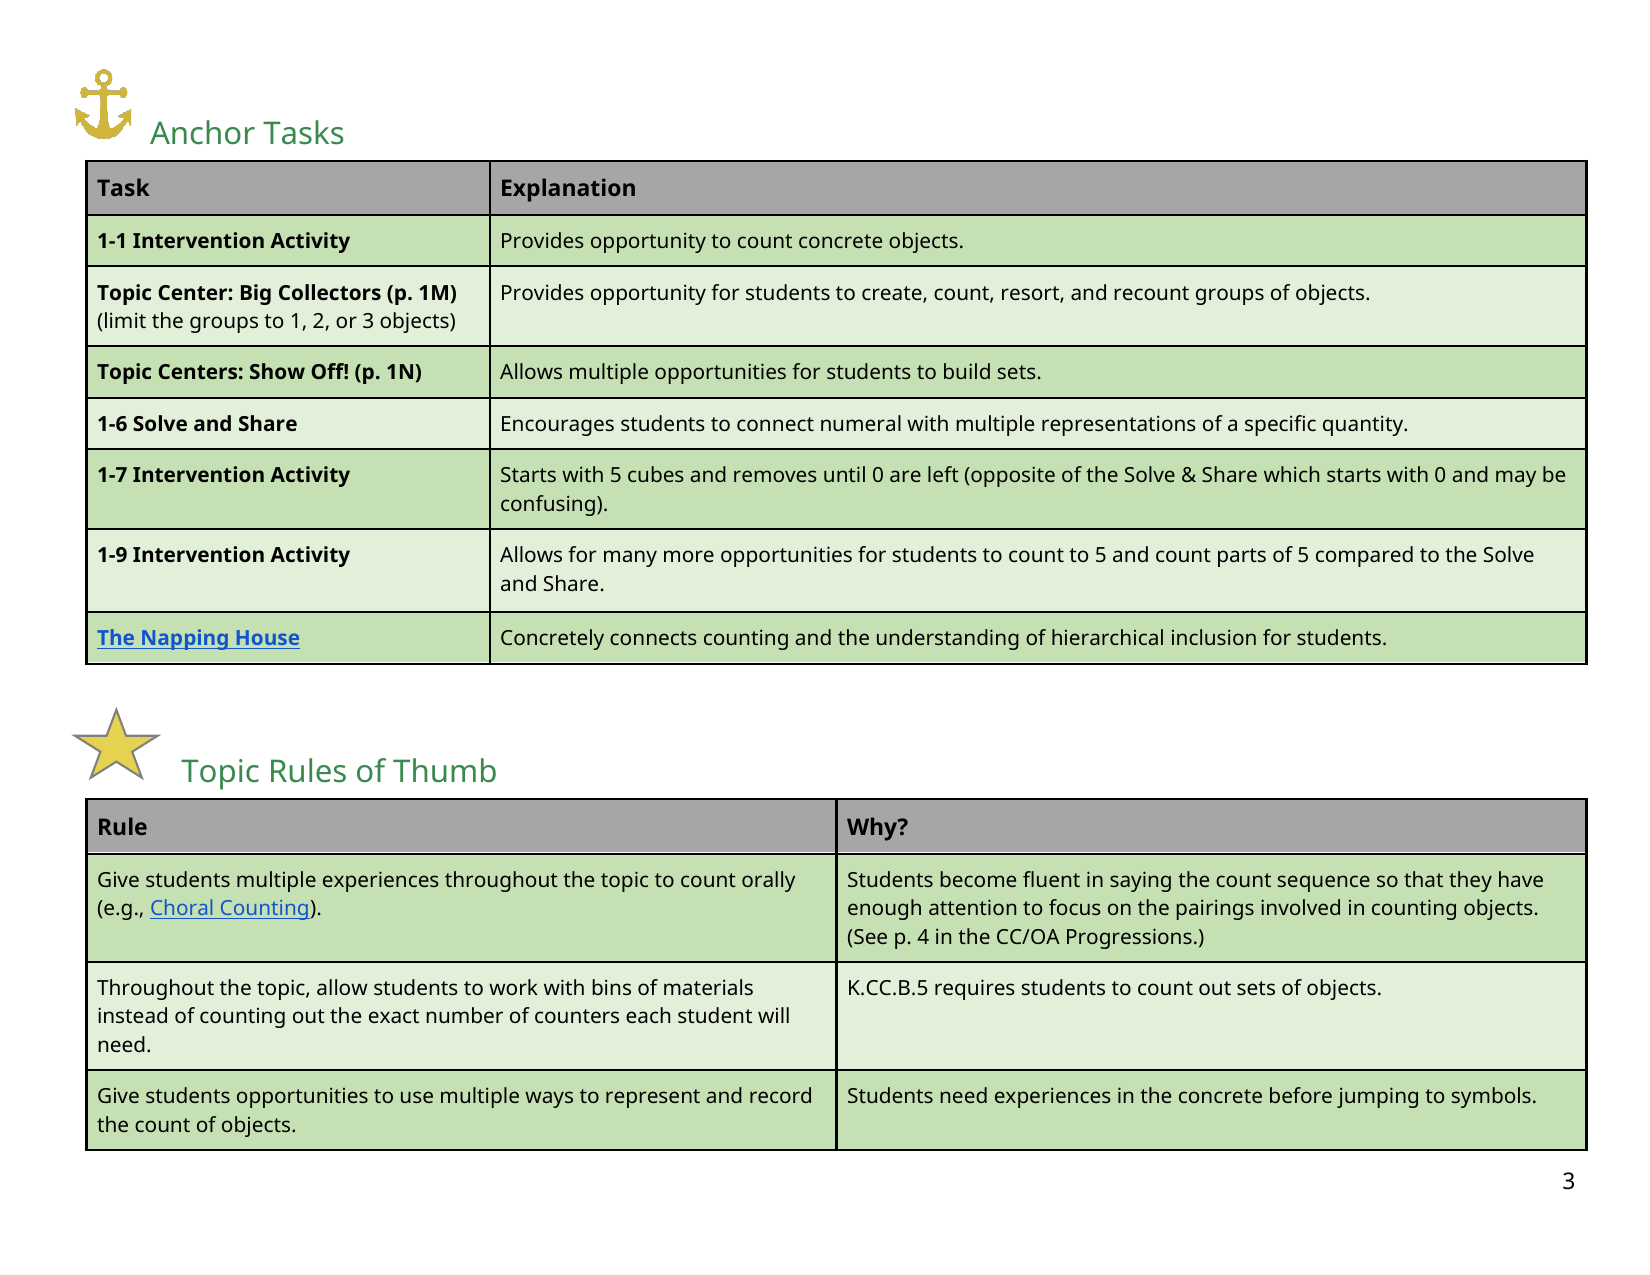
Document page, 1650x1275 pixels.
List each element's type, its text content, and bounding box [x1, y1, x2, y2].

table_cell Students become fluent in saying the count sequence so that they have enough attention to focus on the pairings involved in counting objects. (See p. 4 in the CC/OA Progressions.) [838, 855, 1585, 961]
table_cell Give students multiple experiences throughout the topic to count orally (e.g., Choral Counting). [88, 855, 835, 961]
table_cell The Napping House [88, 613, 489, 662]
picture [75, 69, 132, 139]
table_cell Give students opportunities to use multiple ways to represent and record the count of objects. [88, 1071, 835, 1149]
table_header Task [88, 162, 489, 214]
table_header Why? [838, 800, 1585, 852]
table_cell Topic Centers: Show Off! (p. 1N) [88, 347, 489, 397]
table_cell Students need experiences in the concrete before jumping to symbols. [838, 1071, 1585, 1149]
table_cell Provides opportunity for students to create, count, resort, and recount groups of objects. [491, 267, 1585, 345]
table_cell 1-1 Intervention Activity [88, 216, 489, 265]
table_cell Topic Center: Big Collectors (p. 1M) (limit the groups to 1, 2, or 3 objects) [88, 267, 489, 345]
table_cell Allows multiple opportunities for students to build sets. [491, 347, 1585, 397]
text Anchor Tasks [75, 111, 1575, 153]
table_cell Throughout the topic, allow students to work with bins of materials instead of counting out the exact number of counters each student will need. [88, 963, 835, 1069]
table_cell Provides opportunity to count concrete objects. [491, 216, 1585, 265]
table_cell 1-6 Solve and Share [88, 399, 489, 448]
table_cell 1-9 Intervention Activity [88, 530, 489, 611]
text Topic Rules of Thumb [75, 749, 1575, 792]
table_cell K.CC.B.5 requires students to count out sets of objects. [838, 963, 1585, 1069]
table_cell Starts with 5 cubes and removes until 0 are left (opposite of the Solve & Share which starts with 0 and may be confusing). [491, 450, 1585, 528]
table_cell 1-7 Intervention Activity [88, 450, 489, 528]
table_cell Allows for many more opportunities for students to count to 5 and count parts of 5 compared to the Solve and Share. [491, 530, 1585, 611]
table_cell Concretely connects counting and the understanding of hierarchical inclusion for students. [491, 613, 1585, 662]
table_header Rule [88, 800, 835, 852]
table_cell Encourages students to connect numeral with multiple representations of a specific quantity. [491, 399, 1585, 448]
table_header Explanation [491, 162, 1585, 214]
